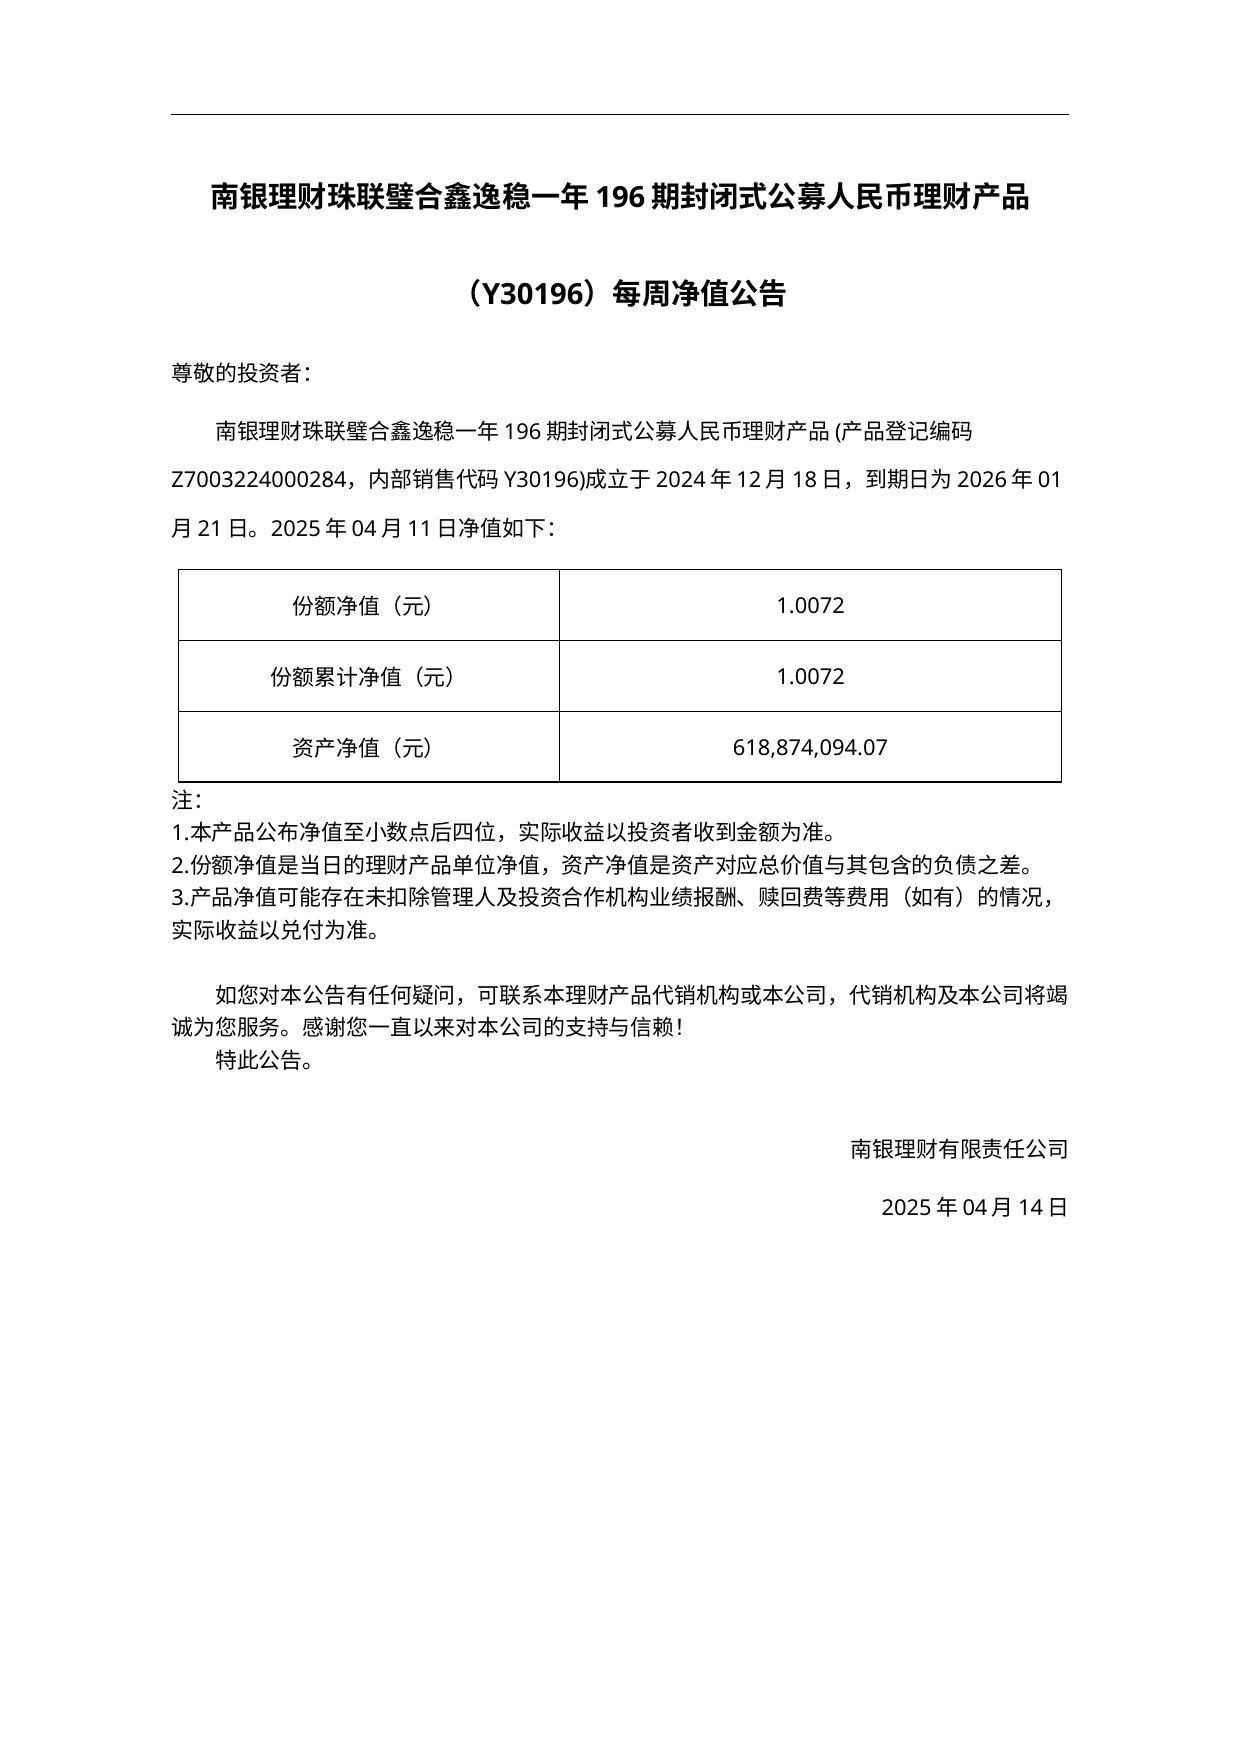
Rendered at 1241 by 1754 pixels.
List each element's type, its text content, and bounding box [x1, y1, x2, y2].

text 3.产品净值可能存在未扣除管理人及投资合作机构业绩报酬、赎回费等费用（如有）的情况，实际收益以兑付为准。 [171, 880, 1069, 945]
text 2.份额净值是当日的理财产品单位净值，资产净值是资产对应总价值与其包含的负债之差。 [171, 847, 1069, 880]
table_header 份额净值（元） [179, 570, 559, 640]
text 特此公告。 [171, 1042, 1069, 1075]
text 2025年04月14日 [171, 1190, 1069, 1222]
text 1.本产品公布净值至小数点后四位，实际收益以投资者收到金额为准。 [171, 815, 1069, 847]
text 南银理财珠联璧合鑫逸稳一年196期封闭式公募人民币理财产品（Y30196）每周净值公告 [171, 162, 1069, 324]
table_cell 618,874,094.07 [560, 712, 1061, 781]
text 尊敬的投资者： [171, 355, 1069, 388]
text 南银理财珠联璧合鑫逸稳一年196期封闭式公募人民币理财产品 (产品登记编码Z7003224000284，内部销售代码Y30196)成立于2024年12月18日，到期日为2026年01月21日。2025年04月11日净值如下： [171, 413, 1069, 543]
text 南银理财有限责任公司 [171, 1132, 1069, 1164]
text 如您对本公告有任何疑问，可联系本理财产品代销机构或本公司，代销机构及本公司将竭诚为您服务。感谢您一直以来对本公司的支持与信赖！ [171, 977, 1069, 1042]
table_header 1.0072 [560, 570, 1061, 640]
table_cell 1.0072 [560, 641, 1061, 711]
table_cell 资产净值（元） [179, 712, 559, 781]
text 注： [171, 782, 1069, 815]
table_cell 份额累计净值（元） [179, 641, 559, 711]
